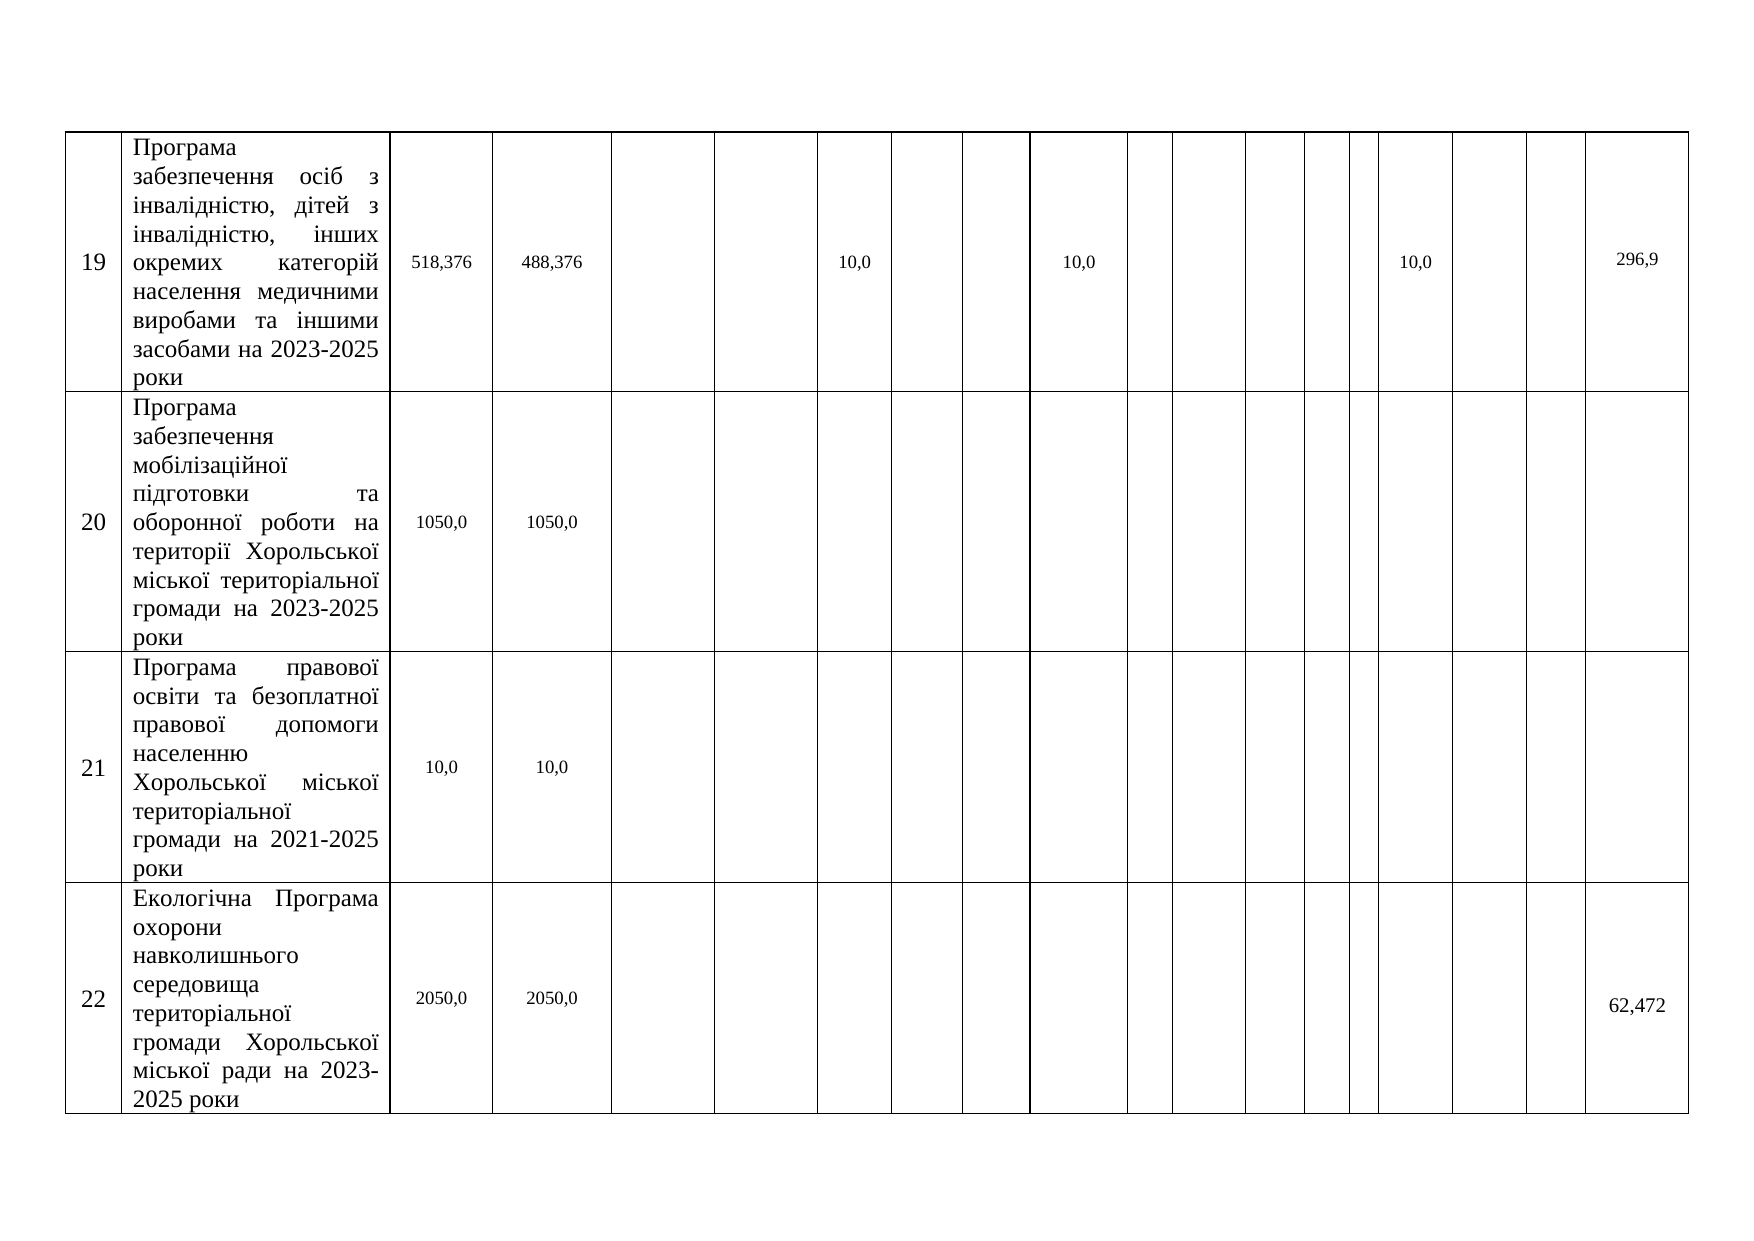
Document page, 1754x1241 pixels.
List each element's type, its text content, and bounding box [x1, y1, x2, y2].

table_cell [1527, 883, 1585, 1113]
table_cell [1527, 392, 1585, 651]
table_cell [612, 133, 714, 391]
table_cell [1379, 652, 1452, 882]
table_cell [1173, 392, 1245, 651]
table_cell [1350, 883, 1378, 1113]
table_cell [1379, 392, 1452, 651]
table_cell [1173, 133, 1245, 391]
table_cell Програма забезпечення мобілізаційної підготовки та оборонної роботи на території Хорольської міської територіальної громади на 2023-2025 роки [122, 392, 389, 651]
table_cell 10,0 [1031, 133, 1127, 391]
table_cell [1586, 392, 1688, 651]
table_cell [1350, 133, 1378, 391]
table_cell [818, 652, 891, 882]
table_cell [1246, 133, 1304, 391]
table_cell 10,0 [493, 652, 611, 882]
table_cell [818, 392, 891, 651]
table_cell [1128, 133, 1172, 391]
table_cell [963, 883, 1029, 1113]
table_cell 19 [66, 133, 121, 391]
table_cell 518,376 [391, 133, 492, 391]
table_cell [1128, 883, 1172, 1113]
table_cell [1031, 392, 1127, 651]
table_cell [1350, 652, 1378, 882]
table_cell 296,9 [1586, 133, 1688, 391]
table_cell 21 [66, 652, 121, 882]
table_cell [1305, 392, 1349, 651]
table_cell [612, 392, 714, 651]
table_cell [1246, 392, 1304, 651]
table_cell [715, 652, 817, 882]
table_cell [715, 883, 817, 1113]
table_cell Програма забезпечення осіб з інвалідністю, дітей з інвалідністю, інших окремих категорій населення медичними виробами та іншими засобами на 2023-2025 роки [122, 133, 389, 391]
table_cell 10,0 [818, 133, 891, 391]
table_cell [1305, 883, 1349, 1113]
table_cell 10,0 [1379, 133, 1452, 391]
table_cell [1128, 392, 1172, 651]
table_cell Програма правової освіти та безоплатної правової допомоги населенню Хорольської міської територіальної громади на 2021-2025 роки [122, 652, 389, 882]
table_cell 1050,0 [493, 392, 611, 651]
table_cell [963, 392, 1029, 651]
table_cell [818, 883, 891, 1113]
table_cell [1031, 883, 1127, 1113]
table_cell [963, 133, 1029, 391]
table_cell [1128, 652, 1172, 882]
table_cell [612, 883, 714, 1113]
table_cell 10,0 [391, 652, 492, 882]
table_cell [1246, 652, 1304, 882]
table_cell [892, 133, 962, 391]
table_cell [1305, 652, 1349, 882]
table_cell [892, 652, 962, 882]
table_cell [1305, 133, 1349, 391]
table_cell Екологічна Програма охорони навколишнього середовища територіальної громади Хорольської міської ради на 2023-2025 роки [122, 883, 389, 1113]
table_cell [892, 883, 962, 1113]
table_cell [1453, 883, 1526, 1113]
table_cell 2050,0 [391, 883, 492, 1113]
table_cell [1173, 652, 1245, 882]
table_cell [1031, 652, 1127, 882]
table_cell [1379, 883, 1452, 1113]
table_cell [1527, 133, 1585, 391]
table_cell [1453, 392, 1526, 651]
table_cell [715, 133, 817, 391]
table_cell [612, 652, 714, 882]
table_cell [1350, 392, 1378, 651]
table_cell [1527, 652, 1585, 882]
table_cell 62,472 [1586, 883, 1688, 1113]
table_cell [1453, 133, 1526, 391]
table_cell 1050,0 [391, 392, 492, 651]
table_cell [1173, 883, 1245, 1113]
table_cell [963, 652, 1029, 882]
table_cell 488,376 [493, 133, 611, 391]
table_cell 22 [66, 883, 121, 1113]
table_cell [1453, 652, 1526, 882]
table_cell 20 [66, 392, 121, 651]
table_cell [715, 392, 817, 651]
table_cell 2050,0 [493, 883, 611, 1113]
table_cell [892, 392, 962, 651]
table_cell [1586, 652, 1688, 882]
table_cell [1246, 883, 1304, 1113]
